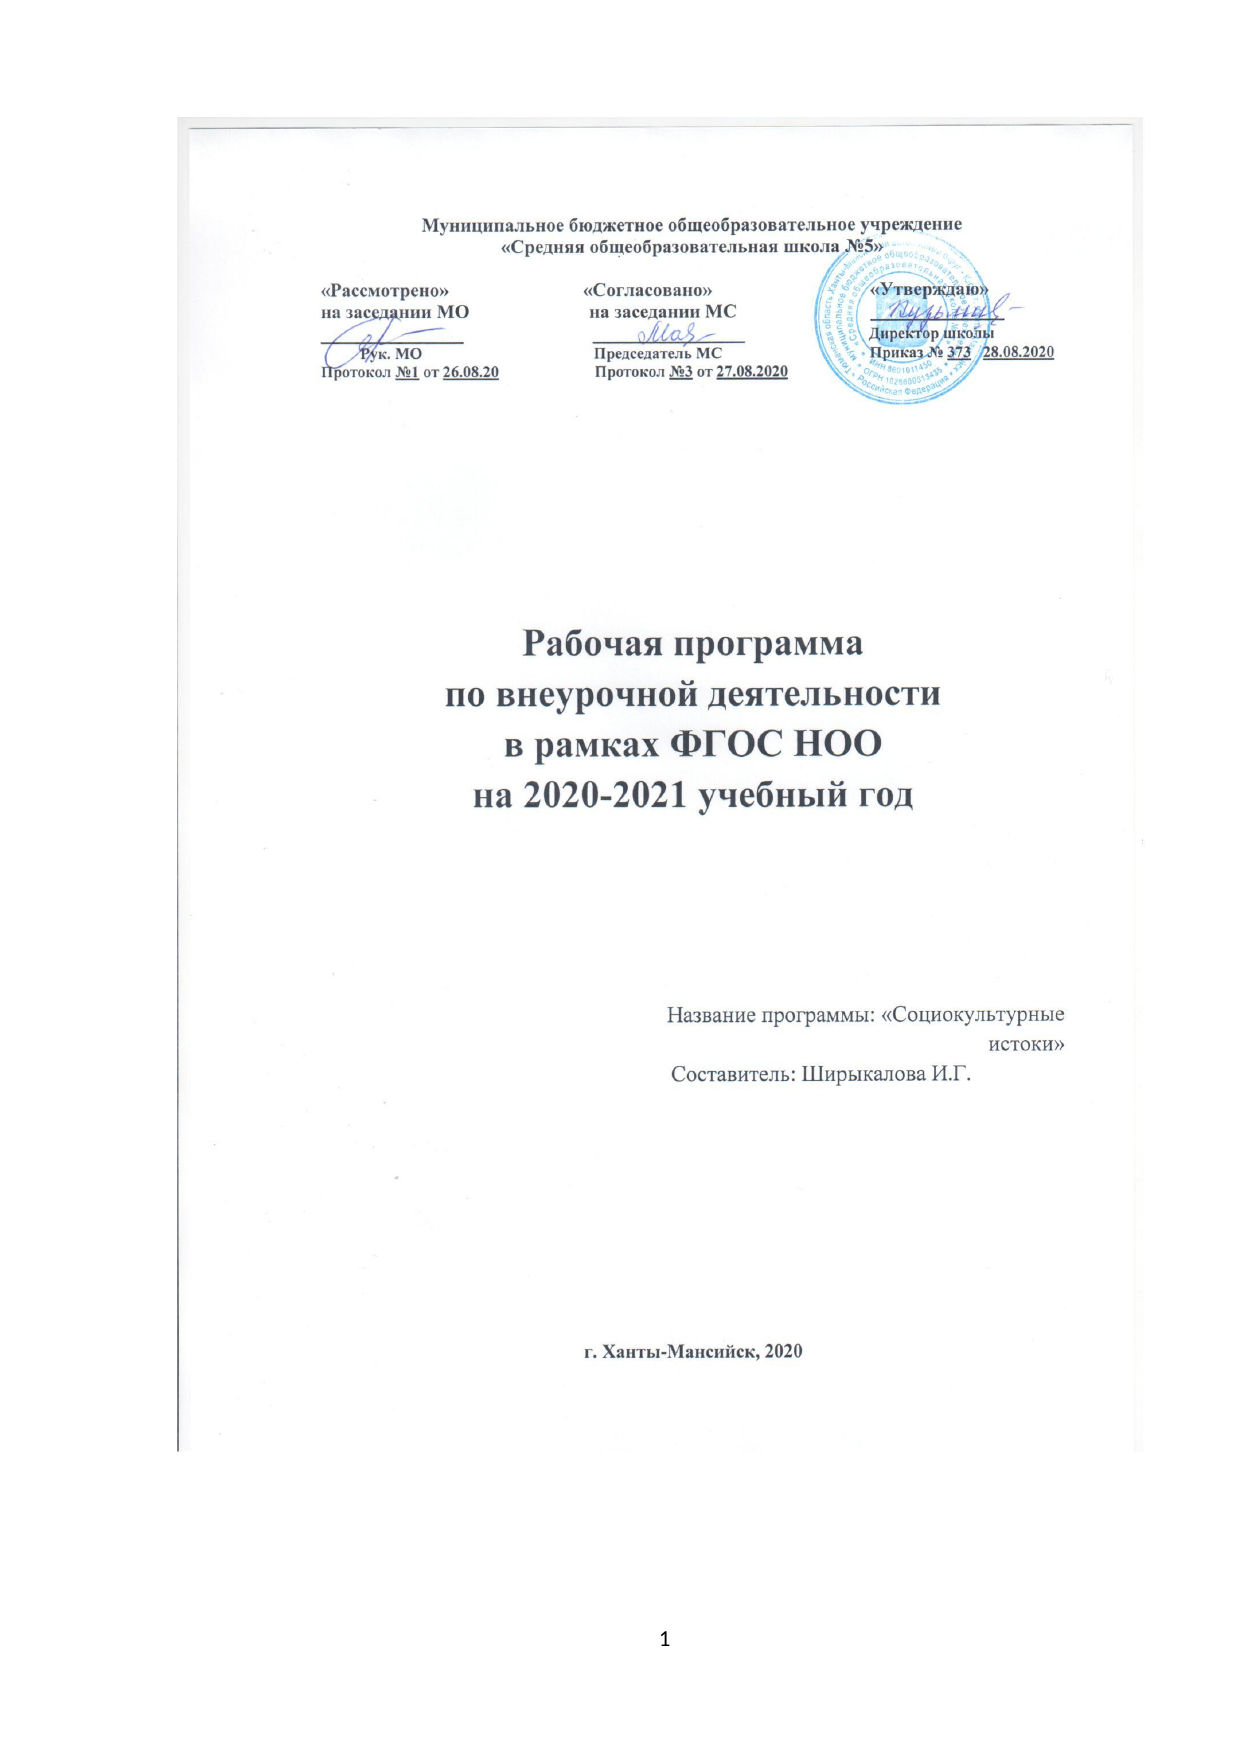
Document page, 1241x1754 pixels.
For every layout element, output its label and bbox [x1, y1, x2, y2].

picture [177, 117, 1152, 1458]
